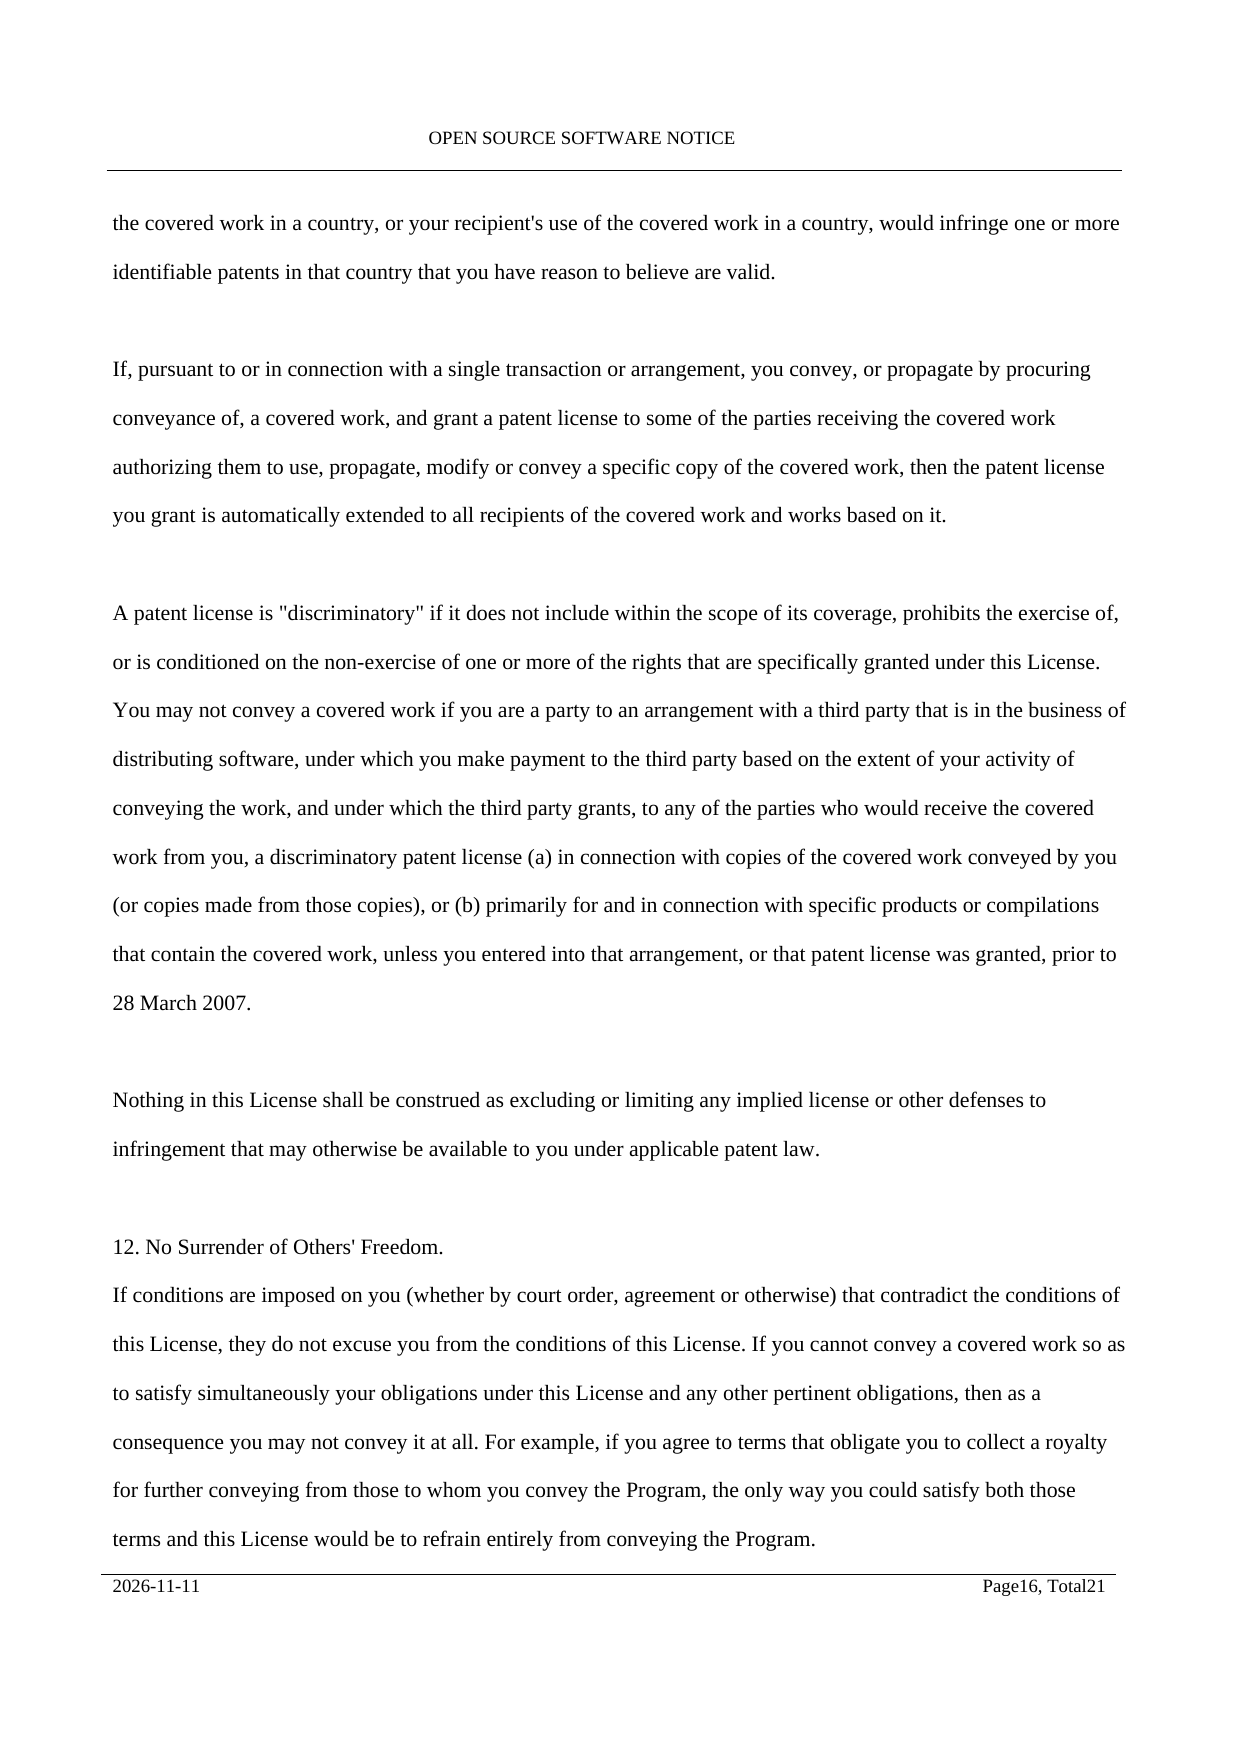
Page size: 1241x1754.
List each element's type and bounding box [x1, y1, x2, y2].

text [112, 206, 1128, 1555]
